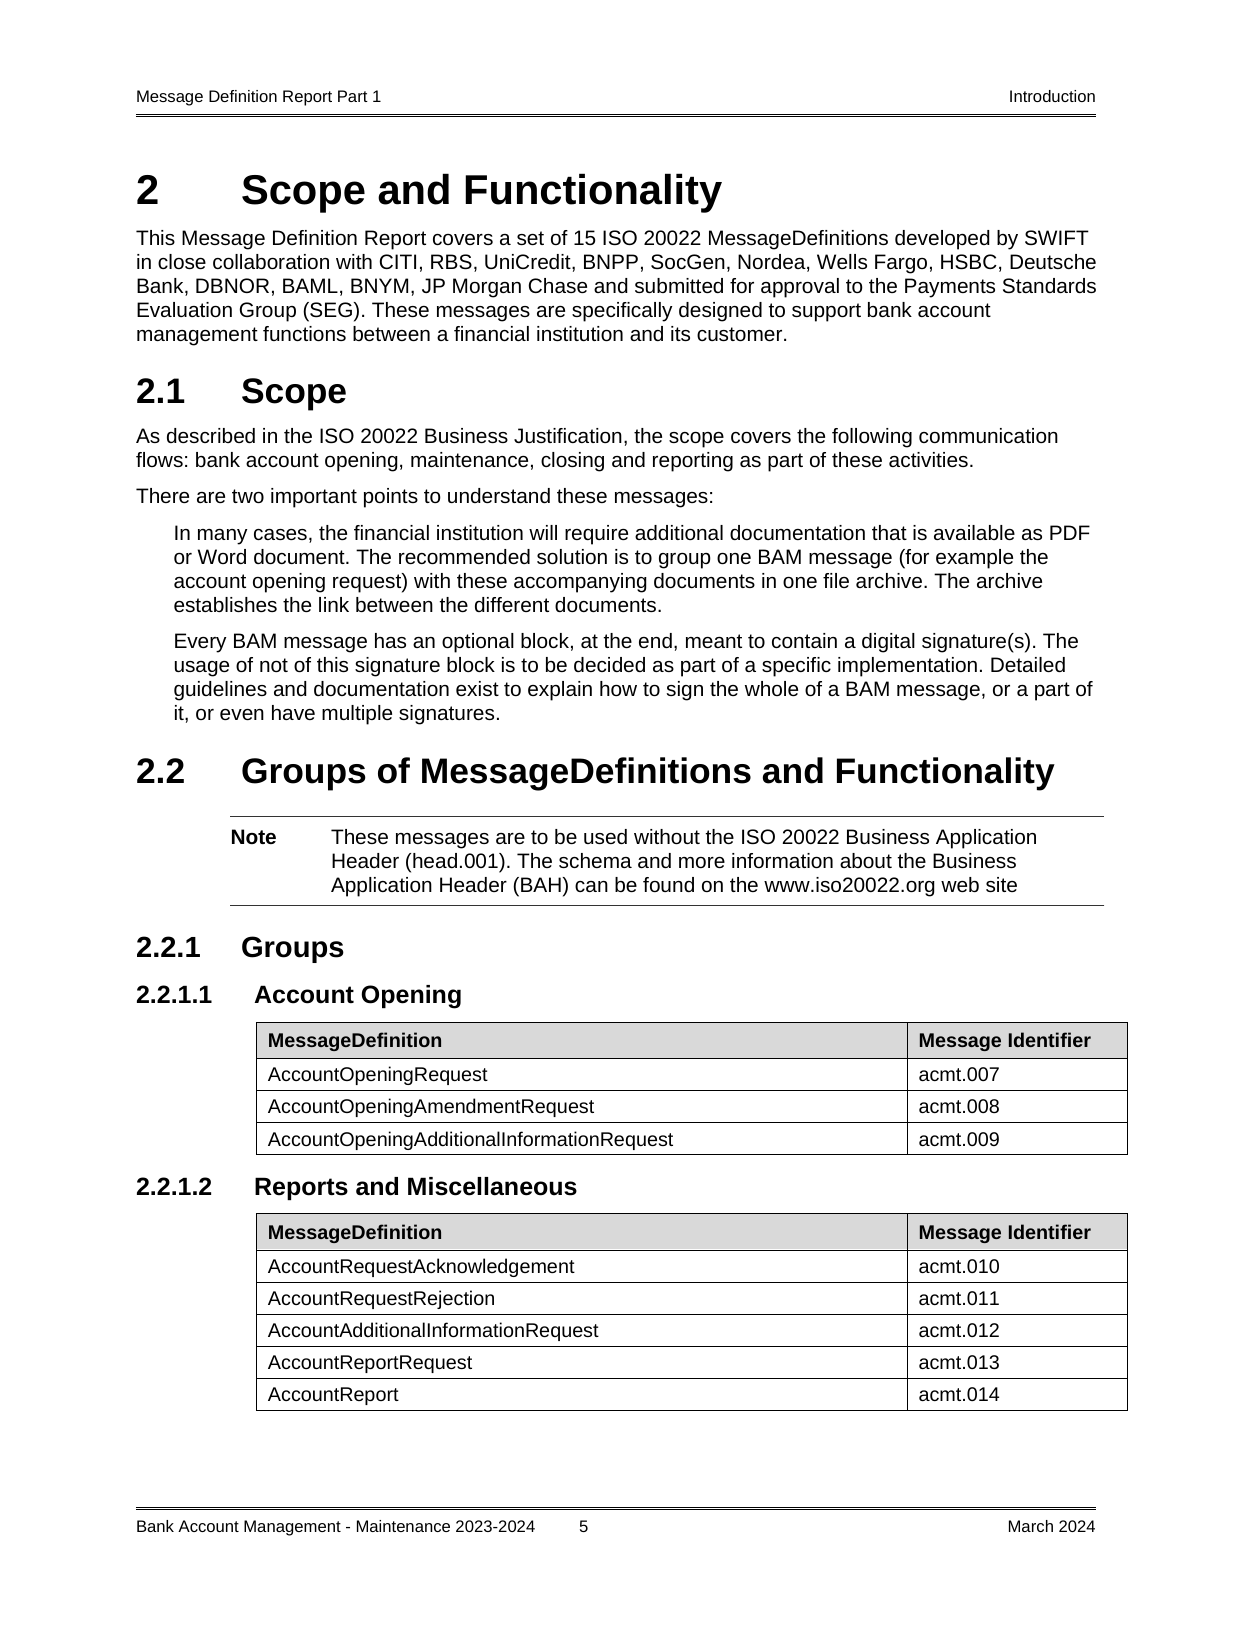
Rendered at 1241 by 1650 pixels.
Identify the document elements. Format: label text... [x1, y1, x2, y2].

subtitle Scope and Functionality [136, 166, 1104, 213]
table_cell acmt.013 [908, 1347, 1127, 1378]
subtitle Groups [136, 930, 1104, 964]
table_cell acmt.014 [908, 1379, 1127, 1410]
table_cell acmt.009 [908, 1123, 1127, 1154]
text These messages are to be used without the ISO 20022 Business Application Header (head.001). The schema and more information about the Business Application Header (BAH) can be found on the www.iso20022.org web site [230, 817, 1104, 905]
table_cell AccountRequestAcknowledgement [257, 1251, 907, 1282]
table_cell acmt.011 [908, 1283, 1127, 1314]
subtitle Account Opening [136, 981, 1104, 1009]
table_cell AccountRequestRejection [257, 1283, 907, 1314]
text This Message Definition Report covers a set of 15 ISO 20022 MessageDefinitions developed by SWIFT in close collaboration with CITI, RBS, UniCredit, BNPP, SocGen, Nordea, Wells Fargo, HSBC, Deutsche Bank, DBNOR, BAML, BNYM, JP Morgan Chase and submitted for approval to the Payments Standards Evaluation Group (SEG). These messages are specifically designed to support bank account management functions between a financial institution and its customer. [136, 226, 1104, 346]
table_cell AccountOpeningRequest [257, 1059, 907, 1090]
table_cell acmt.008 [908, 1091, 1127, 1122]
text As described in the ISO 20022 Business Justification, the scope covers the following communication flows: bank account opening, maintenance, closing and reporting as part of these activities. [136, 424, 1104, 472]
subtitle Reports and Miscellaneous [136, 1172, 1104, 1201]
table_cell acmt.010 [908, 1251, 1127, 1282]
subtitle Groups of MessageDefinitions and Functionality [136, 750, 1104, 791]
table_cell AccountReport [257, 1379, 907, 1410]
table_header MessageDefinition [257, 1023, 907, 1058]
table_cell AccountOpeningAmendmentRequest [257, 1091, 907, 1122]
text Every BAM message has an optional block, at the end, meant to contain a digital signature(s). The usage of not of this signature block is to be decided as part of a specific implementation. Detailed guidelines and documentation exist to explain how to sign the whole of a BAM message, or a part of it, or even have multiple signatures. [173, 629, 1104, 725]
text There are two important points to understand these messages: [136, 484, 1104, 508]
table_header Message Identifier [908, 1214, 1127, 1249]
table_header Message Identifier [908, 1023, 1127, 1058]
text In many cases, the financial institution will require additional documentation that is available as PDF or Word document. The recommended solution is to group one BAM message (for example the account opening request) with these accompanying documents in one file archive. The archive establishes the link between the different documents. [173, 521, 1104, 617]
table_cell AccountOpeningAdditionalInformationRequest [257, 1123, 907, 1154]
table_cell acmt.007 [908, 1059, 1127, 1090]
table_cell acmt.012 [908, 1315, 1127, 1346]
table_cell AccountReportRequest [257, 1347, 907, 1378]
subtitle Scope [136, 371, 1104, 411]
table_cell AccountAdditionalInformationRequest [257, 1315, 907, 1346]
table_header MessageDefinition [257, 1214, 907, 1249]
